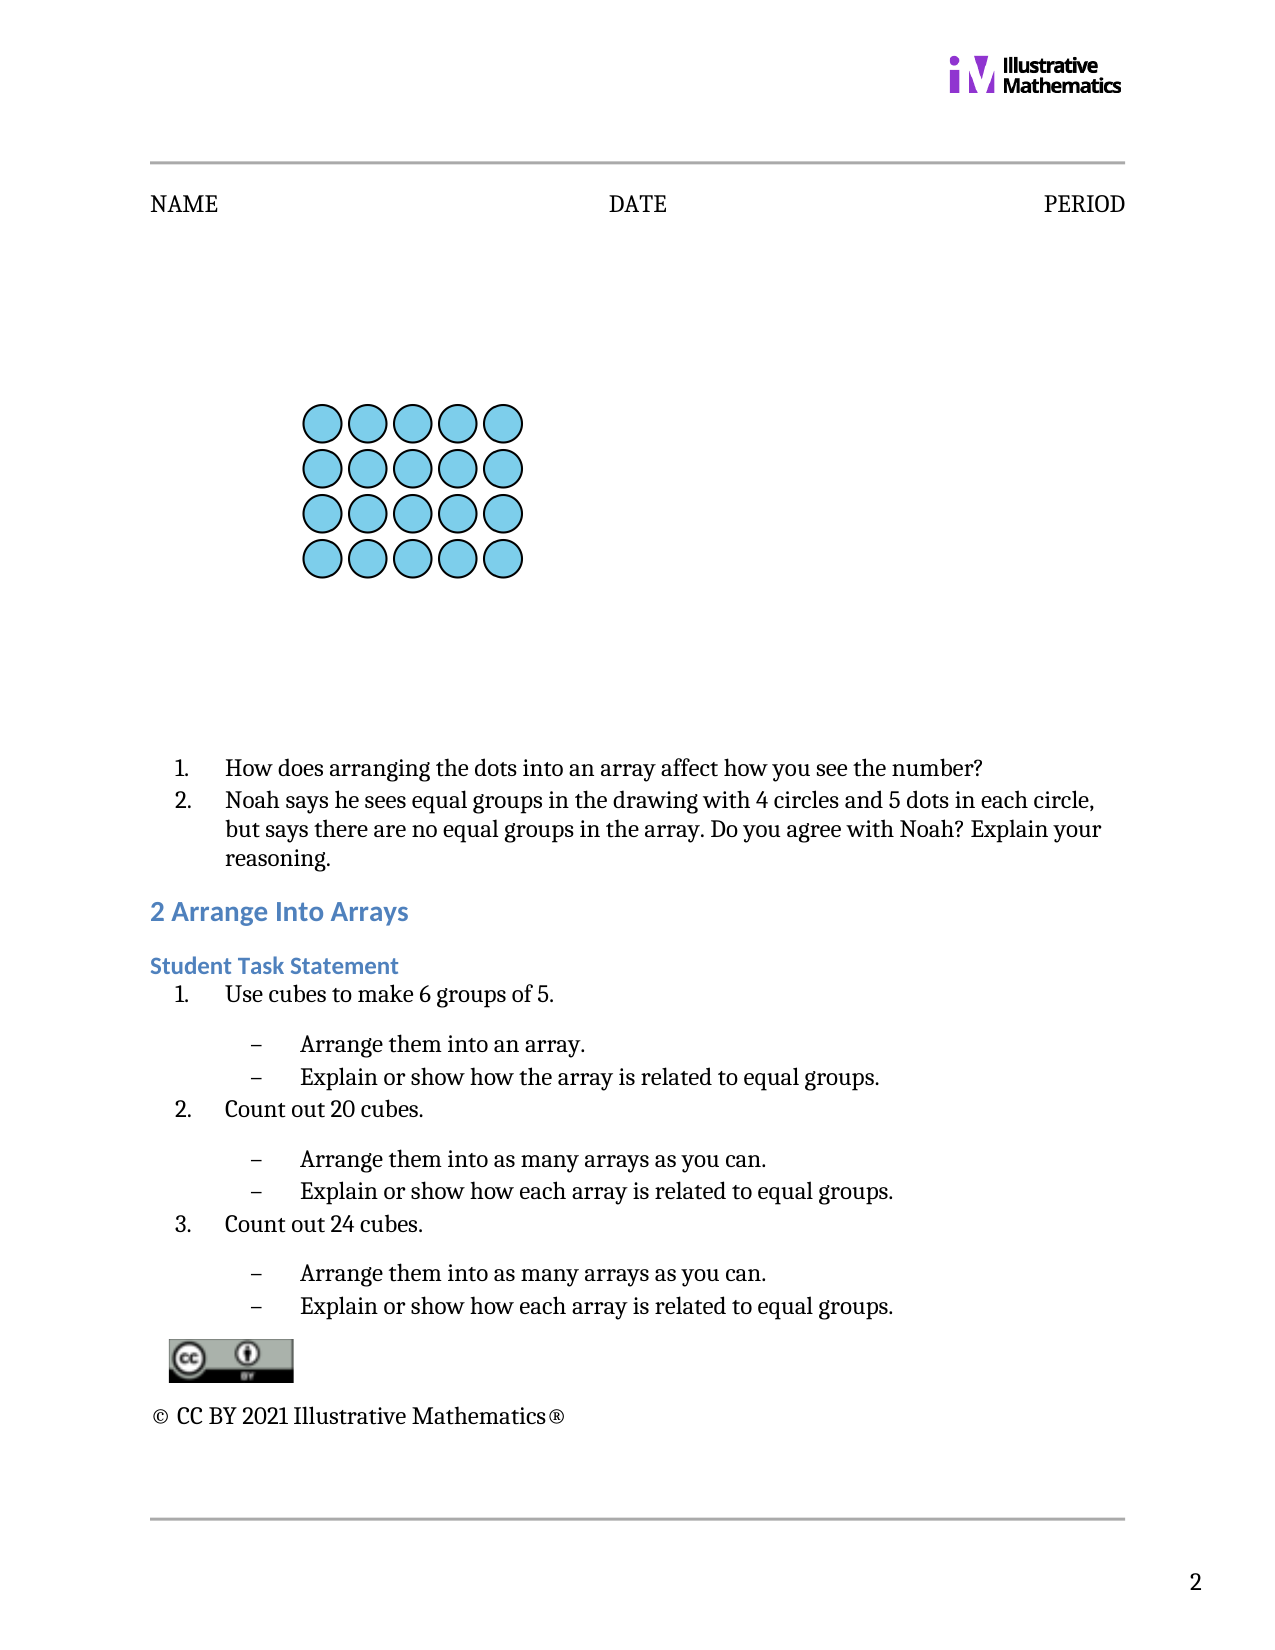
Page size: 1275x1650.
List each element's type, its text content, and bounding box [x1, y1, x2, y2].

picture [168, 247, 657, 735]
list Explain or show how the array is related to equal groups. [250, 1062, 1125, 1091]
list Noah says he sees equal groups in the drawing with 4 circles and 5 dots in each circle, but says there are no equal groups in the array. Do you agree with Noah? Explain your reasoning. [175, 786, 1125, 872]
list Explain or show how each array is related to equal groups. [250, 1177, 1125, 1206]
list How does arranging the dots into an array affect how you see the number? [175, 754, 1125, 782]
text © CC BY 2021 Illustrative Mathematics® [150, 1402, 1125, 1430]
subtitle Student Task Statement [150, 950, 1125, 980]
subtitle 2 Arrange Into Arrays [150, 893, 1125, 929]
picture [168, 1339, 294, 1383]
list Count out 24 cubes. [175, 1209, 1125, 1238]
list Explain or show how each array is related to equal groups. [250, 1292, 1125, 1320]
list Count out 20 cubes. [175, 1095, 1125, 1124]
list Arrange them into as many arrays as you can. [250, 1144, 1125, 1173]
list Use cubes to make 6 groups of 5. [175, 980, 1125, 1009]
list Arrange them into an array. [250, 1030, 1125, 1059]
list Arrange them into as many arrays as you can. [250, 1259, 1125, 1288]
picture [949, 55, 1121, 93]
